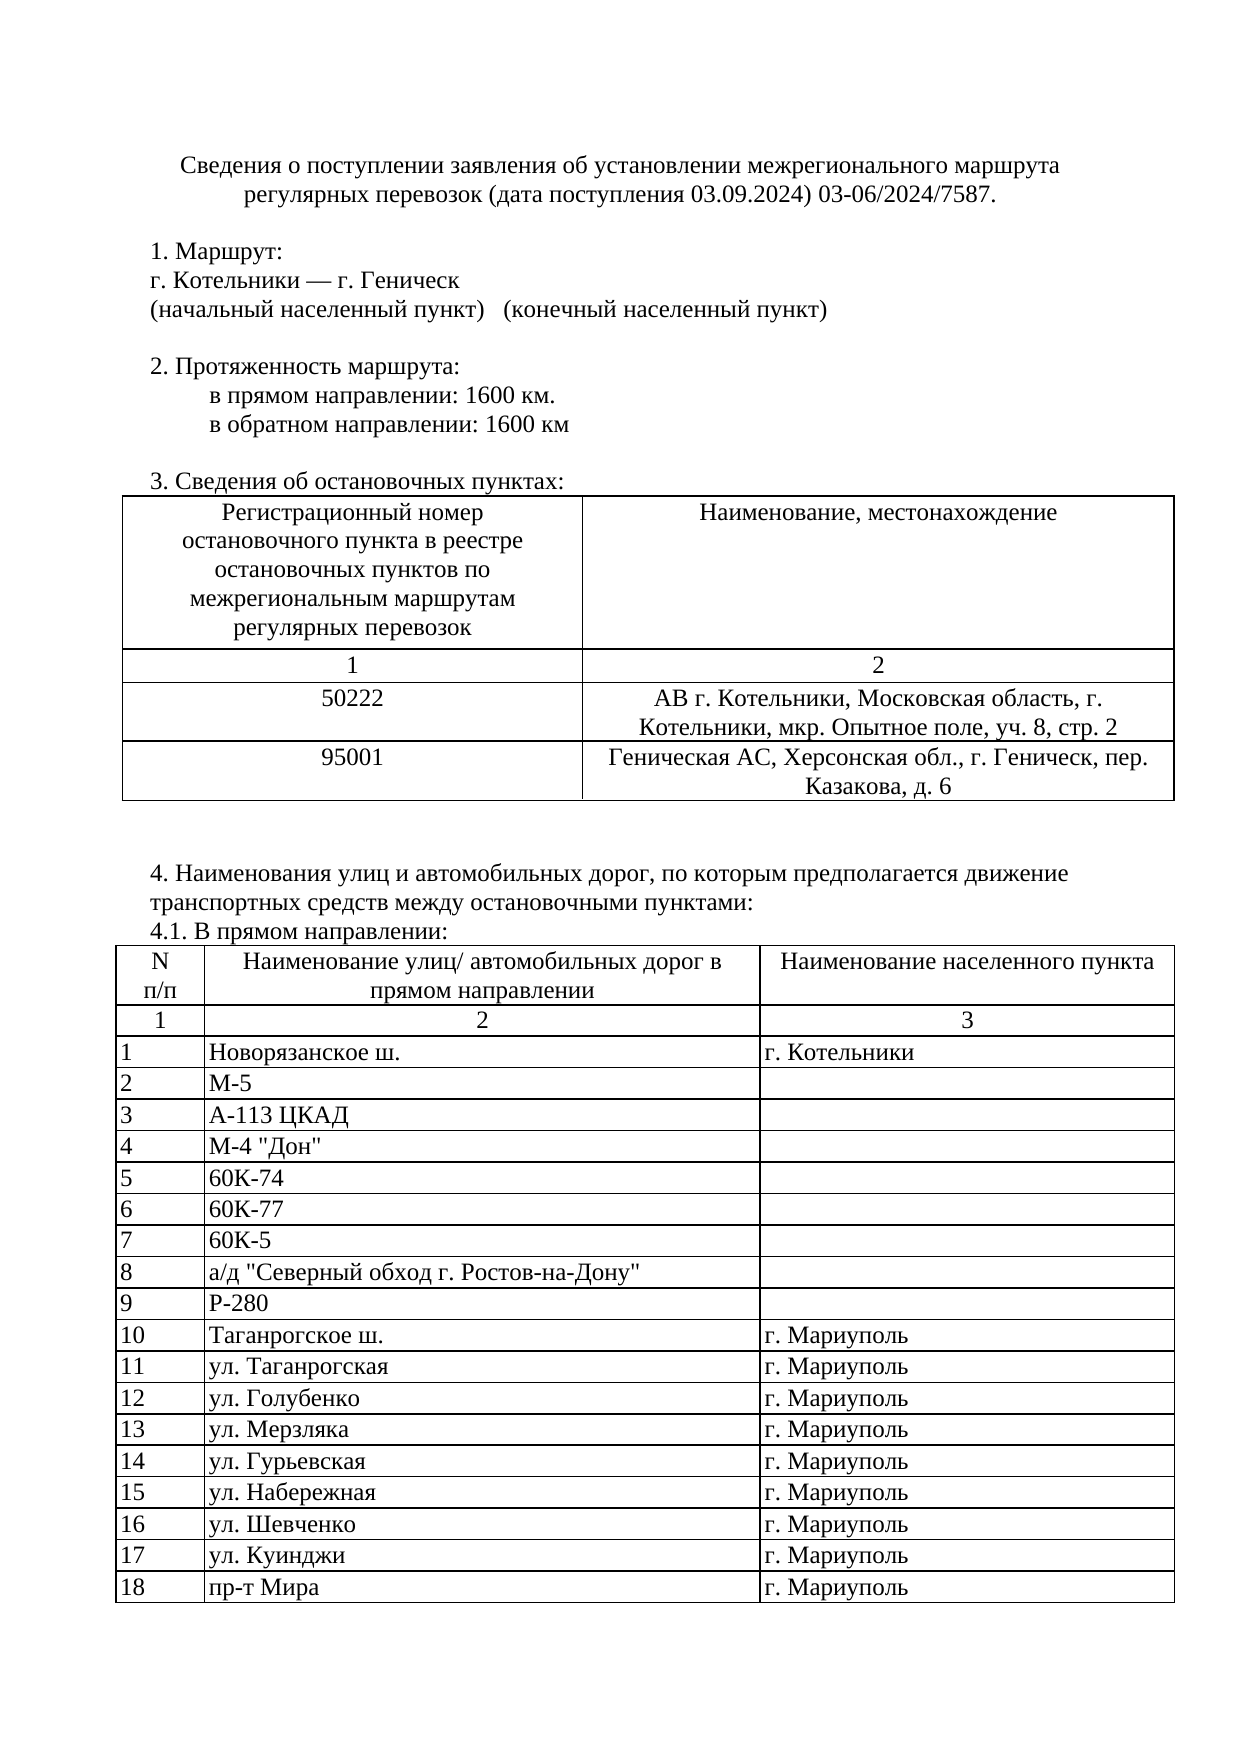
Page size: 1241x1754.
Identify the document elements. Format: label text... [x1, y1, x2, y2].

table_cell г. Мариуполь [761, 1383, 1174, 1413]
text г. Котельники — г. Геническ [150, 265, 1090, 294]
table_cell 60К-74 [205, 1163, 759, 1193]
table_cell 2 [583, 650, 1173, 681]
text (начальный населенный пункт) (конечный населенный пункт) [150, 294, 1090, 322]
table_cell 3 [761, 1006, 1174, 1035]
table_cell ул. Голубенко [205, 1383, 759, 1413]
table_cell г. Мариуполь [761, 1477, 1174, 1507]
table_header Регистрационный номер остановочного пункта в реестре остановочных пунктов по межрегиональным маршрутам регулярных перевозок [123, 497, 582, 648]
text в прямом направлении: 1600 км. [150, 380, 1090, 409]
table_cell Геническая АС, Херсонская обл., г. Геническ, пер. Казакова, д. 6 [583, 742, 1173, 799]
table_cell [761, 1163, 1174, 1193]
table_cell 16 [117, 1509, 204, 1539]
table_cell г. Мариуполь [761, 1446, 1174, 1476]
table_cell 3 [117, 1100, 204, 1130]
table_cell 95001 [123, 742, 582, 799]
table_cell ул. Куинджи [205, 1540, 759, 1570]
table_cell г. Мариуполь [761, 1352, 1174, 1381]
table_cell 12 [117, 1383, 204, 1413]
table_cell 4 [117, 1131, 204, 1161]
table_cell г. Мариуполь [761, 1320, 1174, 1350]
table_cell г. Мариуполь [761, 1540, 1174, 1570]
table_cell [761, 1131, 1174, 1161]
table_cell 7 [117, 1226, 204, 1256]
text 4.1. В прямом направлении: [150, 916, 1090, 945]
text 3. Сведения об остановочных пунктах: [150, 466, 1090, 495]
table_cell Новорязанское ш. [205, 1037, 759, 1067]
table_cell 60К-5 [205, 1226, 759, 1256]
table_cell 5 [117, 1163, 204, 1193]
table_cell 9 [117, 1289, 204, 1318]
table_cell г. Мариуполь [761, 1509, 1174, 1539]
table_cell а/д "Северный обход г. Ростов-на-Дону" [205, 1257, 759, 1287]
table_cell А-113 ЦКАД [205, 1100, 759, 1130]
table_cell 17 [117, 1540, 204, 1570]
table_cell [761, 1289, 1174, 1318]
table_cell Р-280 [205, 1289, 759, 1318]
table_cell [761, 1257, 1174, 1287]
table_cell Таганрогское ш. [205, 1320, 759, 1350]
table_cell г. Мариуполь [761, 1415, 1174, 1444]
table_cell 18 [117, 1572, 204, 1602]
table_cell 50222 [123, 683, 582, 740]
text Сведения о поступлении заявления об установлении межрегионального маршрута регулярных перевозок (дата поступления 03.09.2024) 03-06/2024/7587. [150, 150, 1090, 207]
table_header N п/п [117, 946, 204, 1004]
table_cell 11 [117, 1352, 204, 1381]
table_cell 8 [117, 1257, 204, 1287]
table_cell М-5 [205, 1068, 759, 1098]
table_header Наименование, местонахождение [583, 497, 1173, 648]
table_cell ул. Мерзляка [205, 1415, 759, 1444]
table_cell [761, 1226, 1174, 1256]
table_cell 1 [117, 1037, 204, 1067]
table_cell [761, 1100, 1174, 1130]
table_cell г. Котельники [761, 1037, 1174, 1067]
text в обратном направлении: 1600 км [150, 409, 1090, 437]
table_cell [761, 1068, 1174, 1098]
table_cell 1 [117, 1006, 204, 1035]
table_cell 6 [117, 1194, 204, 1224]
table_cell 2 [205, 1006, 759, 1035]
table_cell [761, 1194, 1174, 1224]
table_cell 13 [117, 1415, 204, 1444]
text 2. Протяженность маршрута: [150, 351, 1090, 380]
table_cell 1 [123, 650, 582, 681]
table_cell ул. Набережная [205, 1477, 759, 1507]
table_cell ул. Таганрогская [205, 1352, 759, 1381]
text 4. Наименования улиц и автомобильных дорог, по которым предполагается движение транспортных средств между остановочными пунктами: [150, 858, 1090, 916]
table_cell 15 [117, 1477, 204, 1507]
table_cell г. Мариуполь [761, 1572, 1174, 1602]
table_header Наименование населенного пункта [761, 946, 1174, 1004]
table_cell 60К-77 [205, 1194, 759, 1224]
table_cell АВ г. Котельники, Московская область, г. Котельники, мкр. Опытное поле, уч. 8, стр. 2 [583, 683, 1173, 740]
table_cell М-4 "Дон" [205, 1131, 759, 1161]
table_cell пр-т Мира [205, 1572, 759, 1602]
table_cell 14 [117, 1446, 204, 1476]
text 1. Маршрут: [150, 236, 1090, 265]
table_cell ул. Шевченко [205, 1509, 759, 1539]
table_cell 2 [117, 1068, 204, 1098]
table_cell ул. Гурьевская [205, 1446, 759, 1476]
table_header Наименование улиц/ автомобильных дорог в прямом направлении [205, 946, 759, 1004]
table_cell 10 [117, 1320, 204, 1350]
